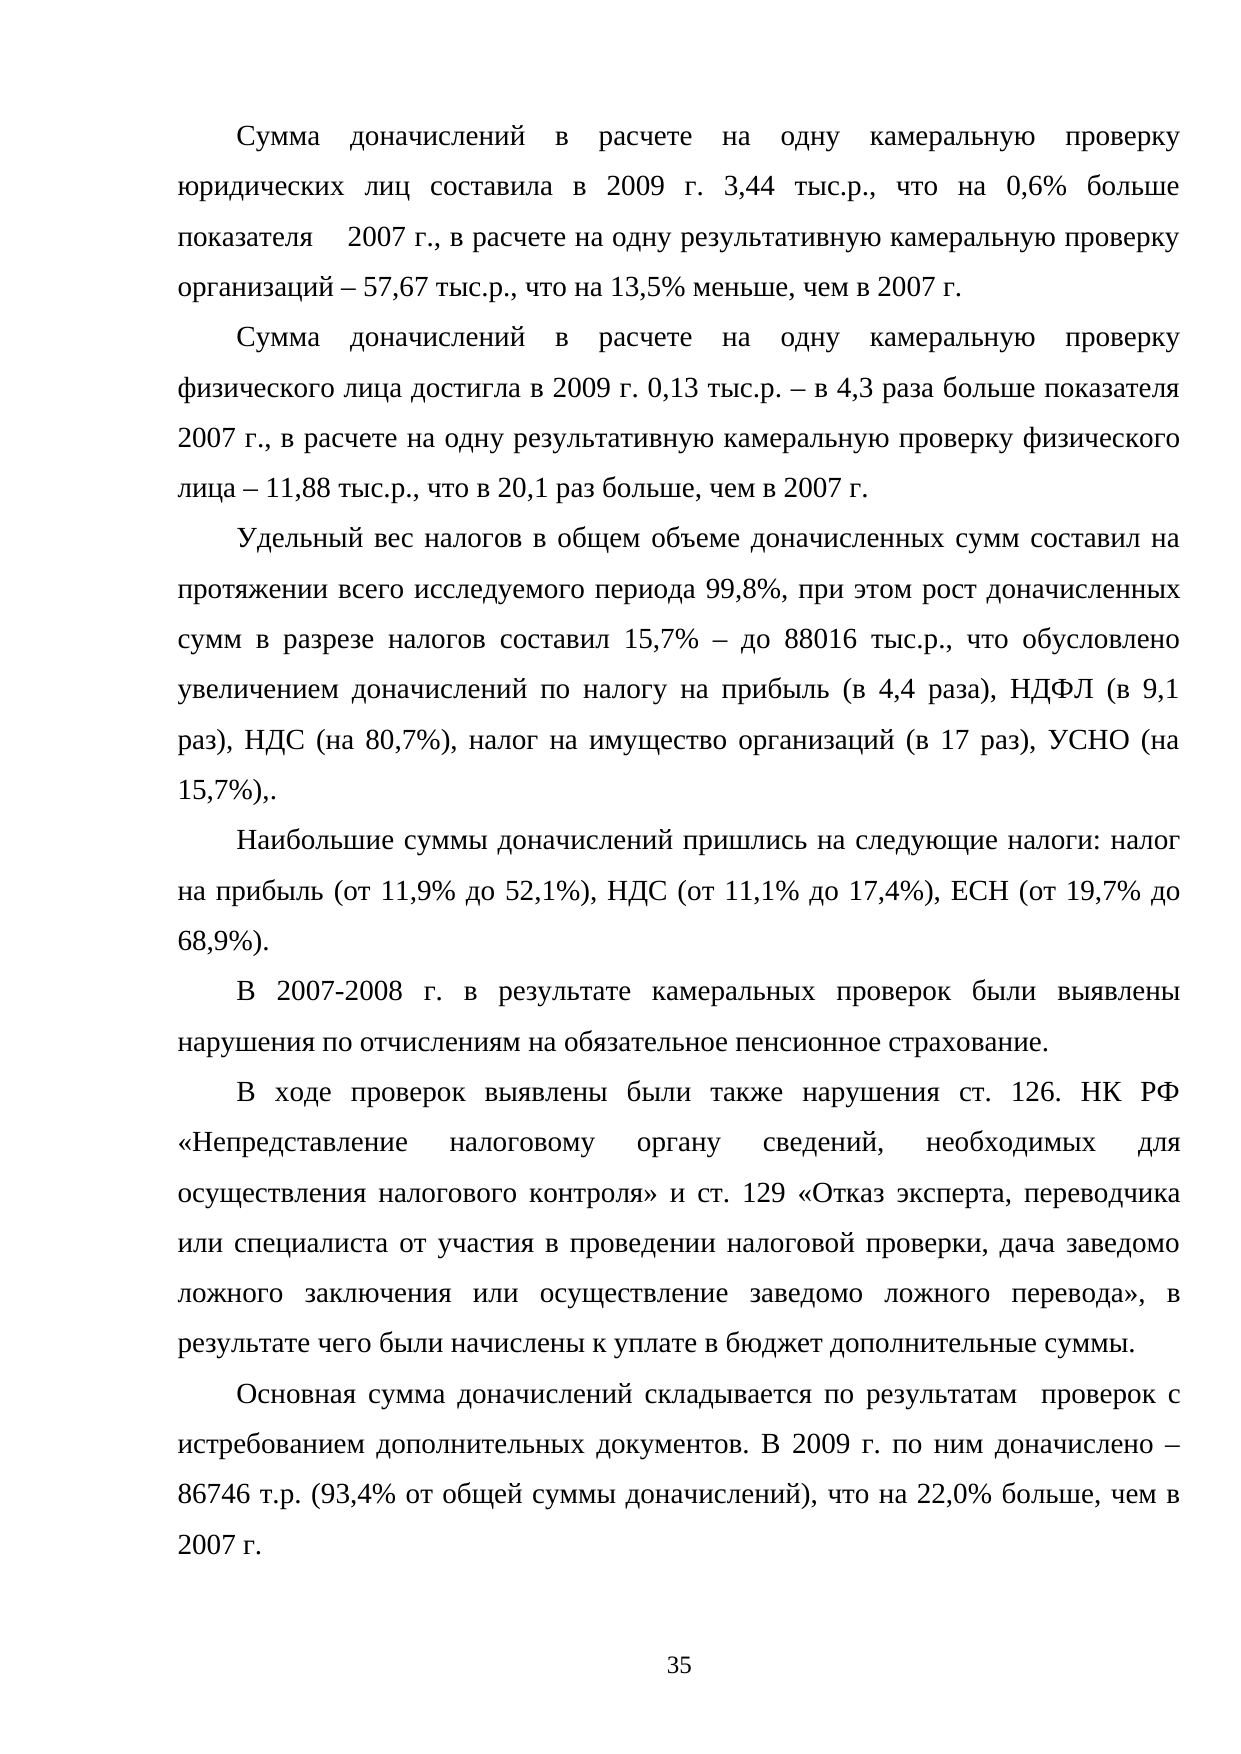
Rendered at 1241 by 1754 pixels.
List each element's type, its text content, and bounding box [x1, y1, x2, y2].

text Сумма доначислений в расчете на одну камеральную проверку физического лица достигла в 2009 г. 0,13 тыс.р. – в 4,3 раза больше показателя 2007 г., в расчете на одну результативную камеральную проверку физического лица – 11,88 тыс.р., что в 20,1 раз больше, чем в 2007 г. [177, 319, 1181, 504]
text Наибольшие суммы доначислений пришлись на следующие налоги: налог на прибыль (от 11,9% до 52,1%), НДС (от 11,1% до 17,4%), ЕСН (от 19,7% до 68,9%). [177, 822, 1181, 957]
text Удельный вес налогов в общем объеме доначисленных сумм составил на протяжении всего исследуемого периода 99,8%, при этом рост доначисленных сумм в разрезе налогов составил 15,7% – до 88016 тыс.р., что обусловлено увеличением доначислений по налогу на прибыль (в 4,4 раза), НДФЛ (в 9,1 раз), НДС (на 80,7%), налог на имущество организаций (в 17 раз), УСНО (на 15,7%),. [177, 521, 1181, 806]
text В 2007-2008 г. в результате камеральных проверок были выявлены нарушения по отчислениям на обязательное пенсионное страхование. [177, 973, 1181, 1057]
text Основная сумма доначислений складывается по результатам проверок с истребованием дополнительных документов. В 2009 г. по ним доначислено – 86746 т.р. (93,4% от общей суммы доначислений), что на 22,0% больше, чем в 2007 г. [177, 1376, 1181, 1560]
text Сумма доначислений в расчете на одну камеральную проверку юридических лиц составила в 2009 г. 3,44 тыс.р., что на 0,6% больше показателя 2007 г., в расчете на одну результативную камеральную проверку организаций – 57,67 тыс.р., что на 13,5% меньше, чем в 2007 г. [177, 118, 1181, 303]
text В ходе проверок выявлены были также нарушения ст. 126. НК РФ «Непредставление налоговому органу сведений, необходимых для осуществления налогового контроля» и ст. 129 «Отказ эксперта, переводчика или специалиста от участия в проведении налоговой проверки, дача заведомо ложного заключения или осуществление заведомо ложного перевода», в результате чего были начислены к уплате в бюджет дополнительные суммы. [177, 1074, 1181, 1359]
